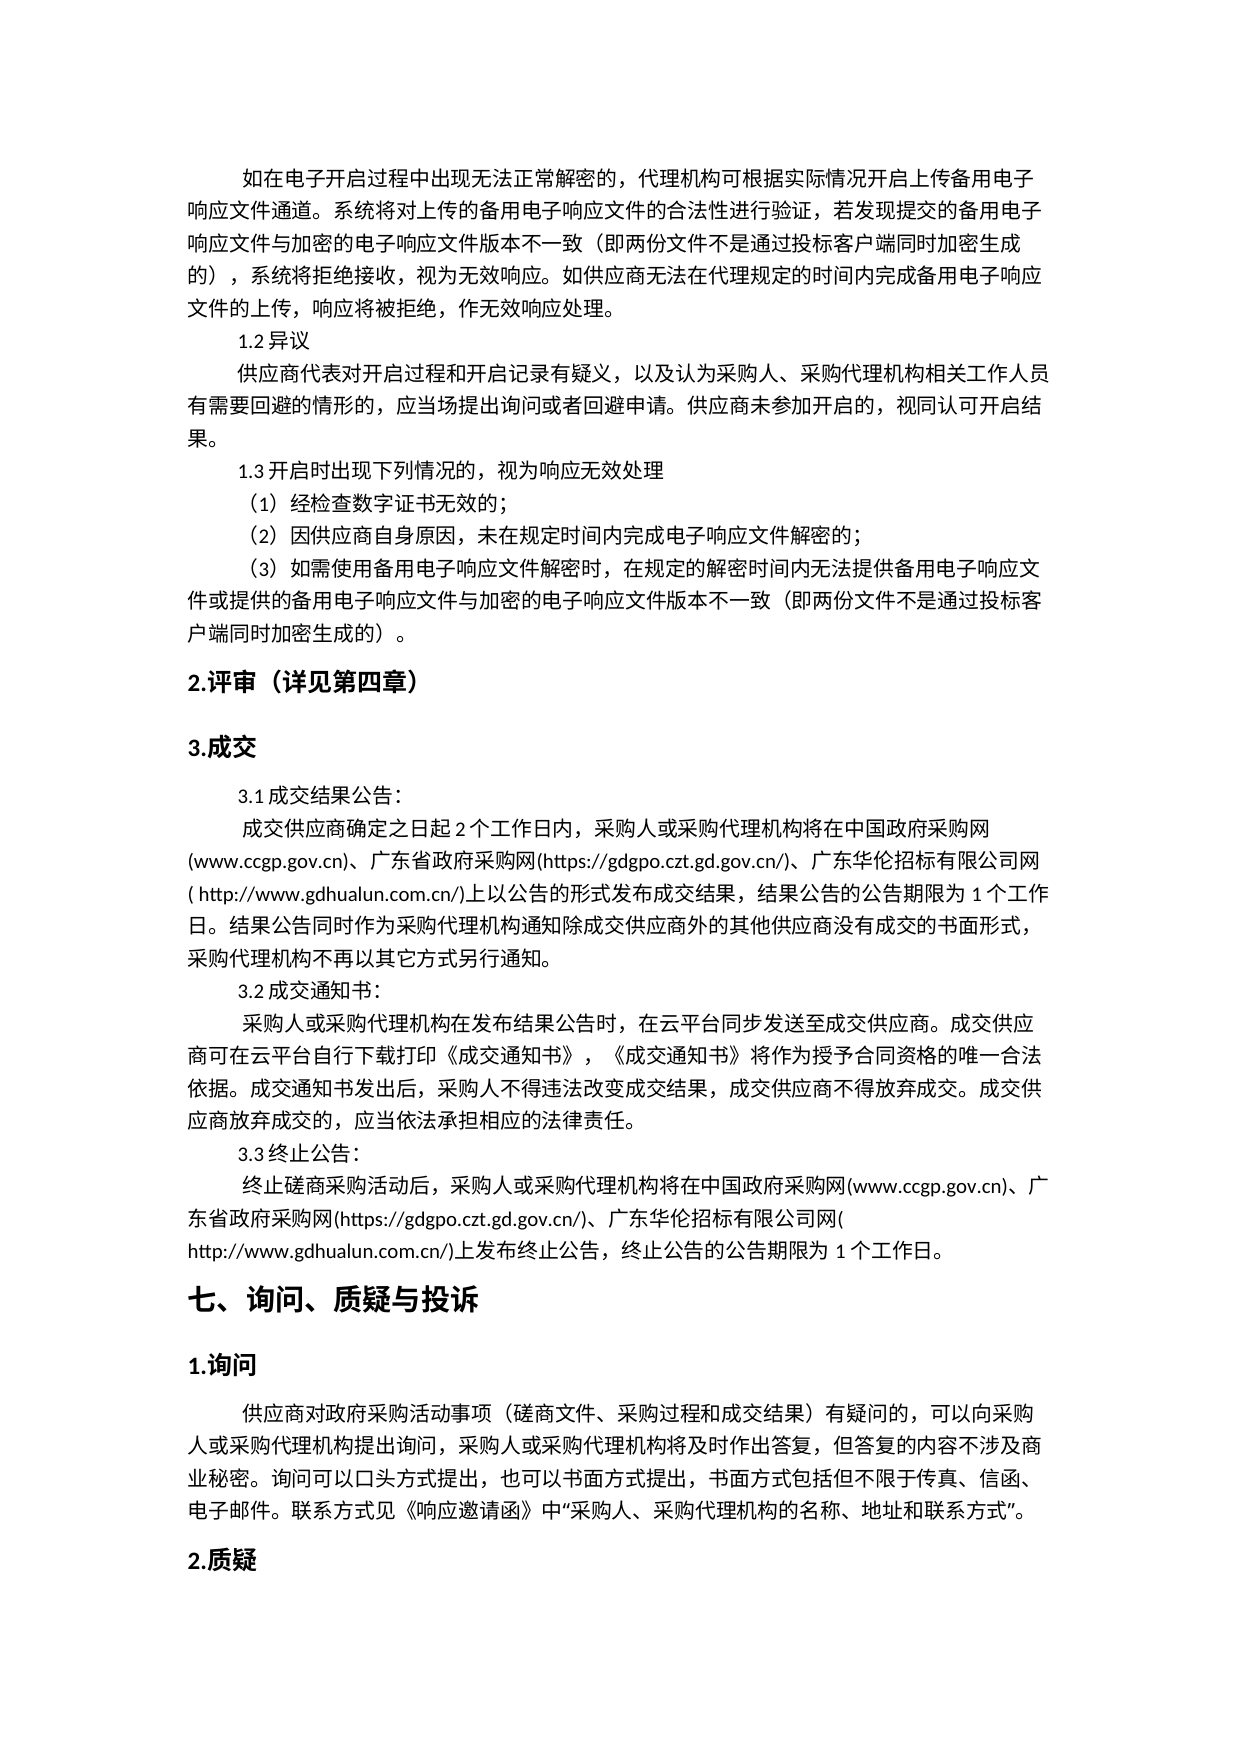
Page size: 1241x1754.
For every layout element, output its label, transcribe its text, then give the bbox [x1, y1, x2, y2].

text 成交供应商确定之日起2个工作日内，采购人或采购代理机构将在中国政府采购网(www.ccgp.gov.cn)、广东省政府采购网(https://gdgpo.czt.gd.gov.cn/)、广东华伦招标有限公司网( http://www.gdhualun.com.cn/)上以公告的形式发布成交结果，结果公告的公告期限为 1 个工作日。结果公告同时作为采购代理机构通知除成交供应商外的其他供应商没有成交的书面形式，采购代理机构不再以其它方式另行通知。 [187, 812, 1053, 974]
text 3.成交 [187, 714, 1053, 779]
text 3.3终止公告： [187, 1137, 1053, 1169]
text 1.3开启时出现下列情况的，视为响应无效处理 [187, 454, 1053, 487]
text 3.2成交通知书： [187, 974, 1053, 1007]
text 采购人或采购代理机构在发布结果公告时，在云平台同步发送至成交供应商。成交供应商可在云平台自行下载打印《成交通知书》，《成交通知书》将作为授予合同资格的唯一合法依据。成交通知书发出后，采购人不得违法改变成交结果，成交供应商不得放弃成交。成交供应商放弃成交的，应当依法承担相应的法律责任。 [187, 1007, 1053, 1137]
text 如在电子开启过程中出现无法正常解密的，代理机构可根据实际情况开启上传备用电子响应文件通道。系统将对上传的备用电子响应文件的合法性进行验证，若发现提交的备用电子响应文件与加密的电子响应文件版本不一致（即两份文件不是通过投标客户端同时加密生成的），系统将拒绝接收，视为无效响应。如供应商无法在代理规定的时间内完成备用电子响应文件的上传，响应将被拒绝，作无效响应处理。 [187, 162, 1053, 324]
text 1.询问 [187, 1332, 1053, 1397]
text 2.质疑 [187, 1527, 1053, 1592]
text 2.评审（详见第四章） [187, 649, 1053, 714]
text 供应商对政府采购活动事项（磋商文件、采购过程和成交结果）有疑问的，可以向采购人或采购代理机构提出询问，采购人或采购代理机构将及时作出答复，但答复的内容不涉及商业秘密。询问可以口头方式提出，也可以书面方式提出，书面方式包括但不限于传真、信函、电子邮件。联系方式见《响应邀请函》中“采购人、采购代理机构的名称、地址和联系方式”。 [187, 1397, 1053, 1527]
text 供应商代表对开启过程和开启记录有疑义，以及认为采购人、采购代理机构相关工作人员有需要回避的情形的，应当场提出询问或者回避申请。供应商未参加开启的，视同认可开启结果。 [187, 357, 1053, 454]
text 七、询问、质疑与投诉 [187, 1267, 1053, 1332]
text （2）因供应商自身原因，未在规定时间内完成电子响应文件解密的； [187, 519, 1053, 552]
text （3）如需使用备用电子响应文件解密时，在规定的解密时间内无法提供备用电子响应文件或提供的备用电子响应文件与加密的电子响应文件版本不一致（即两份文件不是通过投标客户端同时加密生成的）。 [187, 552, 1053, 649]
text （1）经检查数字证书无效的； [187, 487, 1053, 519]
text 3.1成交结果公告： [187, 779, 1053, 812]
text 终止磋商采购活动后，采购人或采购代理机构将在中国政府采购网(www.ccgp.gov.cn)、广东省政府采购网(https://gdgpo.czt.gd.gov.cn/)、广东华伦招标有限公司网( http://www.gdhualun.com.cn/)上发布终止公告，终止公告的公告期限为 1 个工作日。 [187, 1169, 1053, 1267]
text 1.2异议 [187, 324, 1053, 357]
